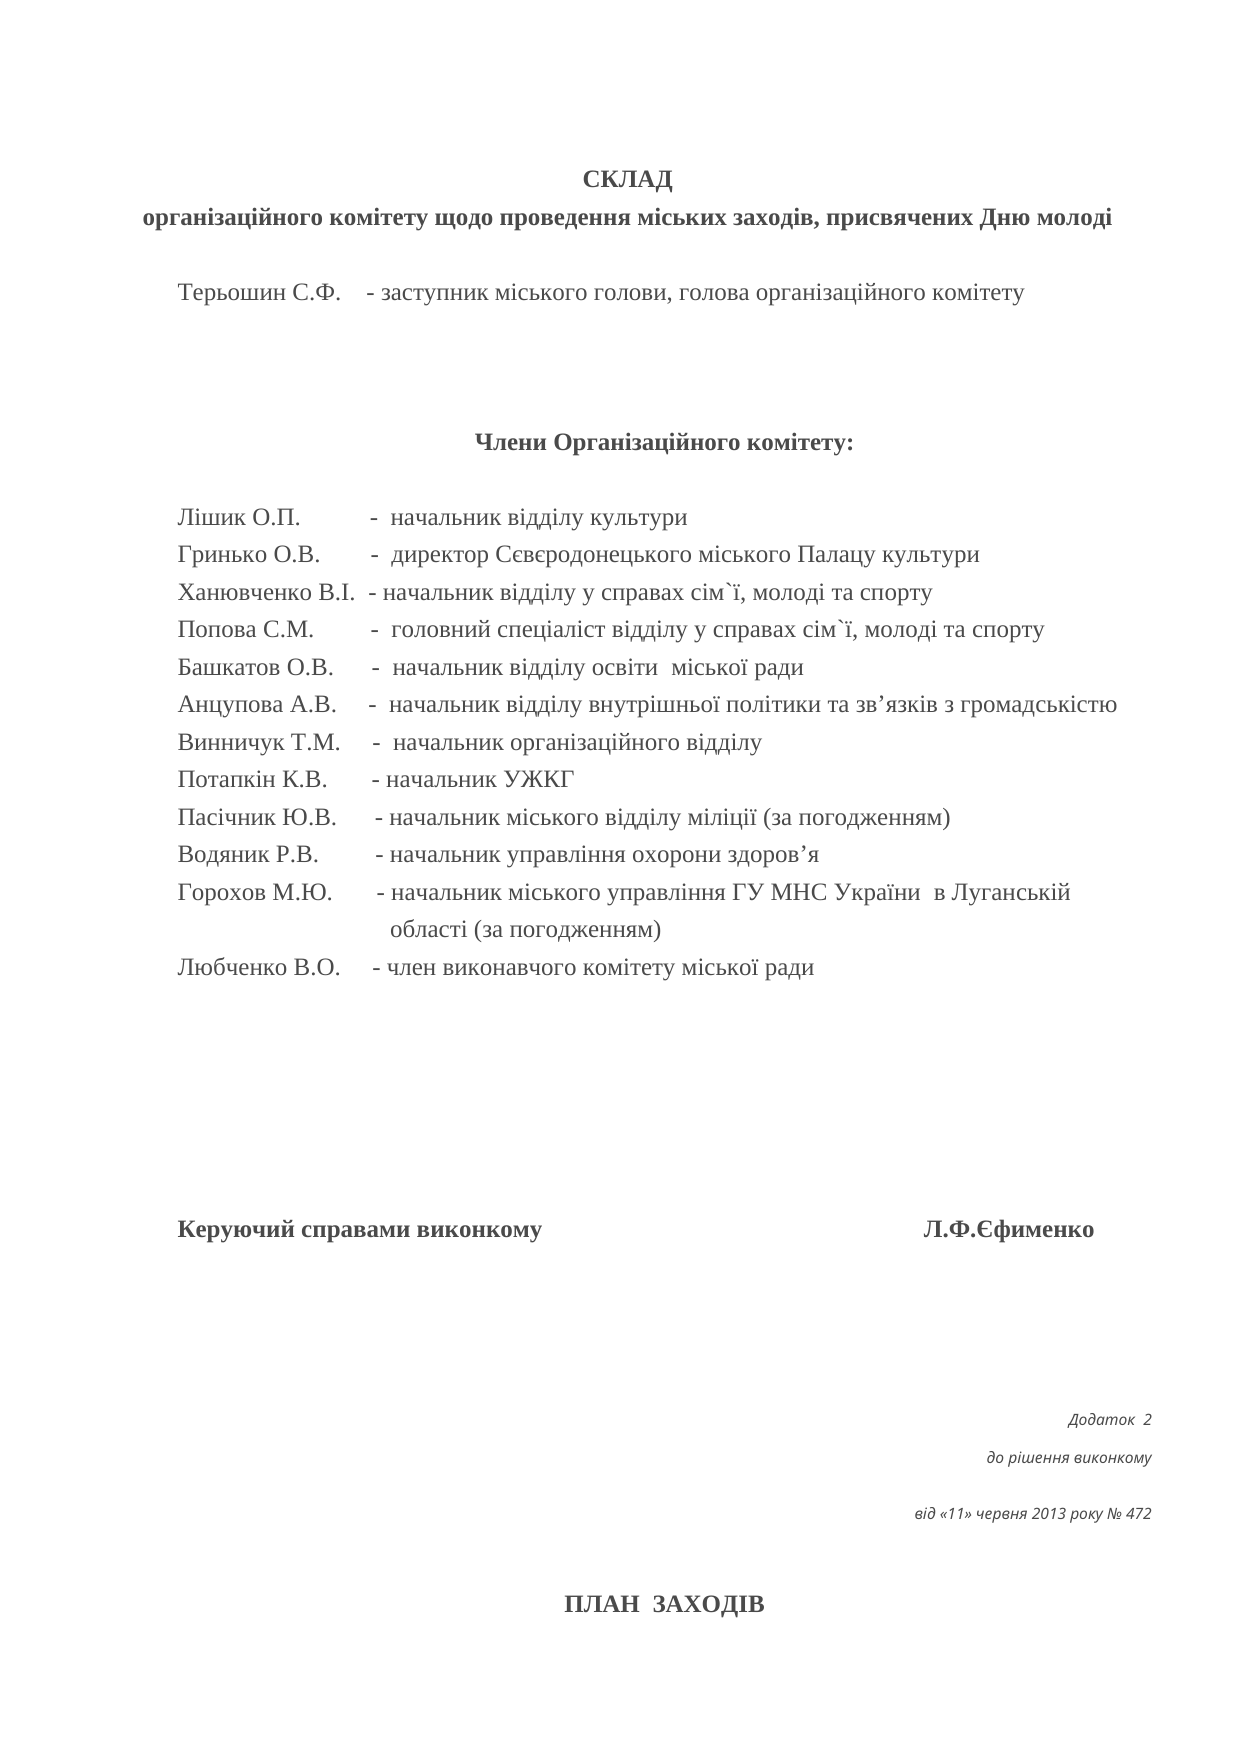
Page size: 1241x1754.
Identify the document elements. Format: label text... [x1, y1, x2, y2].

text Лішик О.П. - начальник відділу культури [177, 493, 1152, 531]
text Гринько О.В. - директор Сєвєродонецького міського Палацу культури [177, 531, 1152, 568]
text від «11» червня 2013 року № 472 [177, 1487, 1152, 1524]
text Ханювченко В.І. - начальник відділу у справах сім`ї, молоді та спорту [177, 568, 1152, 606]
text Пасічник Ю.В. - начальник міського відділу міліції (за погодженням) [177, 793, 1152, 831]
text Горохов М.Ю. - начальник міського управління ГУ МНС України в Луганській [177, 868, 1152, 906]
text Терьошин С.Ф. - заступник міського голови, голова організаційного комітету [177, 268, 1152, 306]
text Потапкін К.В. - начальник УЖКГ [177, 756, 1152, 793]
text організаційного комітету щодо проведення міських заходів, присвячених Дню молоді [103, 193, 1152, 231]
text Анцупова А.В. - начальник відділу внутрішньої політики та зв’язків з громадськістю [177, 681, 1152, 718]
text Любченко В.О. - член виконавчого комітету міської ради [177, 943, 1152, 981]
text Водяник Р.В. - начальник управління охорони здоров’я [177, 831, 1152, 868]
text Башкатов О.В. - начальник відділу освіти міської ради [177, 643, 1152, 681]
text Керуючий справами виконкому Л.Ф.Єфименко [177, 1206, 1196, 1243]
text області (за погодженням) [177, 906, 1152, 943]
text Члени Організаційного комітету: [177, 418, 1152, 456]
text ПЛАН ЗАХОДІВ [177, 1581, 1152, 1618]
text Додаток 2 [177, 1393, 1152, 1431]
text Попова С.М. - головний спеціаліст відділу у справах сім`ї, молоді та спорту [177, 606, 1152, 643]
text до рішення виконкому [177, 1431, 1152, 1468]
text СКЛАД [103, 156, 1152, 193]
text Винничук Т.М. - начальник організаційного відділу [177, 718, 1152, 756]
